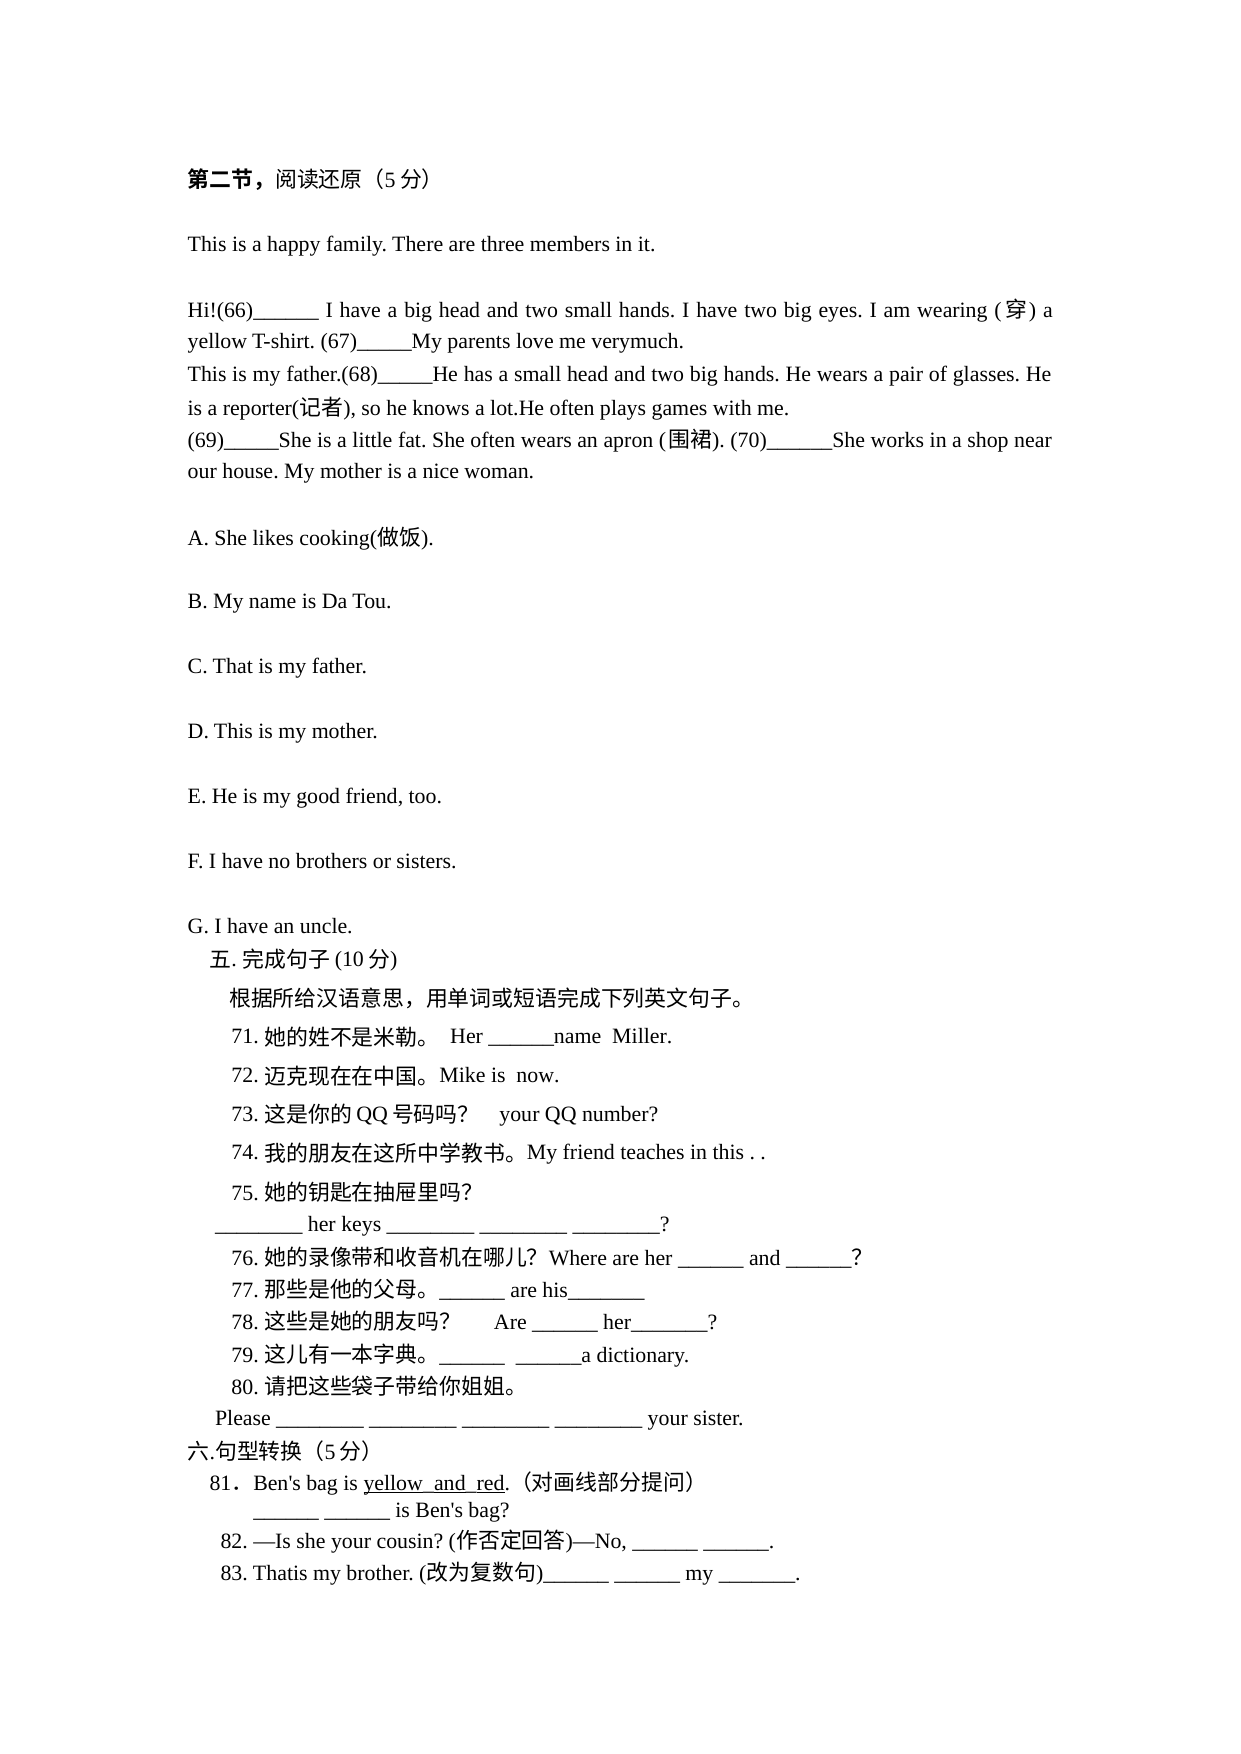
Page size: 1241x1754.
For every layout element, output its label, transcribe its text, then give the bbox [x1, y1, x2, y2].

text G. I have an uncle. [187, 909, 1053, 942]
text 71. 她的姓不是米勒。 Her ______name Miller. [187, 1019, 1053, 1052]
text E. He is my good friend, too. [187, 779, 1053, 812]
text D. This is my mother. [187, 714, 1053, 747]
text 72. 迈克现在在中国。Mike is now. [187, 1058, 1053, 1091]
text ______ ______ is Ben's bag? [187, 1497, 1053, 1522]
text F. I have no brothers or sisters. [187, 844, 1053, 877]
text 根据所给汉语意思，用单词或短语完成下列英文句子。 [187, 981, 1053, 1013]
text 75. 她的钥匙在抽屉里吗？ ________ her keys ________ ________ ________? [187, 1174, 1053, 1239]
text A. She likes cooking(做饭). [187, 519, 1053, 552]
text (69)_____She is a little fat. She often wears an apron (围裙). (70)______She works in a shop near our house. My mother is a nice woman. [187, 422, 1053, 487]
text 79. 这儿有一本字典。______ ______a dictionary. [187, 1336, 1053, 1369]
text This is a happy family. There are three members in it. [187, 227, 1053, 259]
text 81．Ben's bag is yellow_and_red.（对画线部分提问） [187, 1465, 1053, 1497]
text 77. 那些是他的父母。______ are his_______ [187, 1271, 1053, 1304]
text 第二节，阅读还原（5分） [187, 162, 1053, 194]
text 83. Thatis my brother. (改为复数句)______ ______ my _______. [187, 1555, 1053, 1587]
text 73. 这是你的QQ号码吗？ your QQ number? [187, 1097, 1053, 1129]
text 五. 完成句子 (10分) [187, 942, 1053, 974]
text This is my father.(68)_____He has a small head and two big hands. He wears a pair of glasses. He is a reporter(记者), so he knows a lot.He often plays games with me. [187, 357, 1053, 422]
text 78. 这些是她的朋友吗？ Are ______ her_______? [187, 1304, 1053, 1336]
text 82. —Is she your cousin? (作否定回答)—No, ______ ______. [187, 1522, 1053, 1555]
text 76. 她的录像带和收音机在哪儿？Where are her ______ and ______？ [187, 1239, 1053, 1271]
text C. That is my father. [187, 649, 1053, 682]
text B. My name is Da Tou. [187, 584, 1053, 617]
text 80. 请把这些袋子带给你姐姐。 Please ________ ________ ________ ________ your sister. [187, 1369, 1053, 1434]
text 74. 我的朋友在这所中学教书。My friend teaches in this . . [187, 1136, 1053, 1168]
text Hi!(66)______ I have a big head and two small hands. I have two big eyes. I am wearing (穿) a yellow T-shirt. (67)_____My parents love me verymuch. [187, 292, 1053, 357]
text 六.句型转换（5分） [187, 1434, 1053, 1465]
